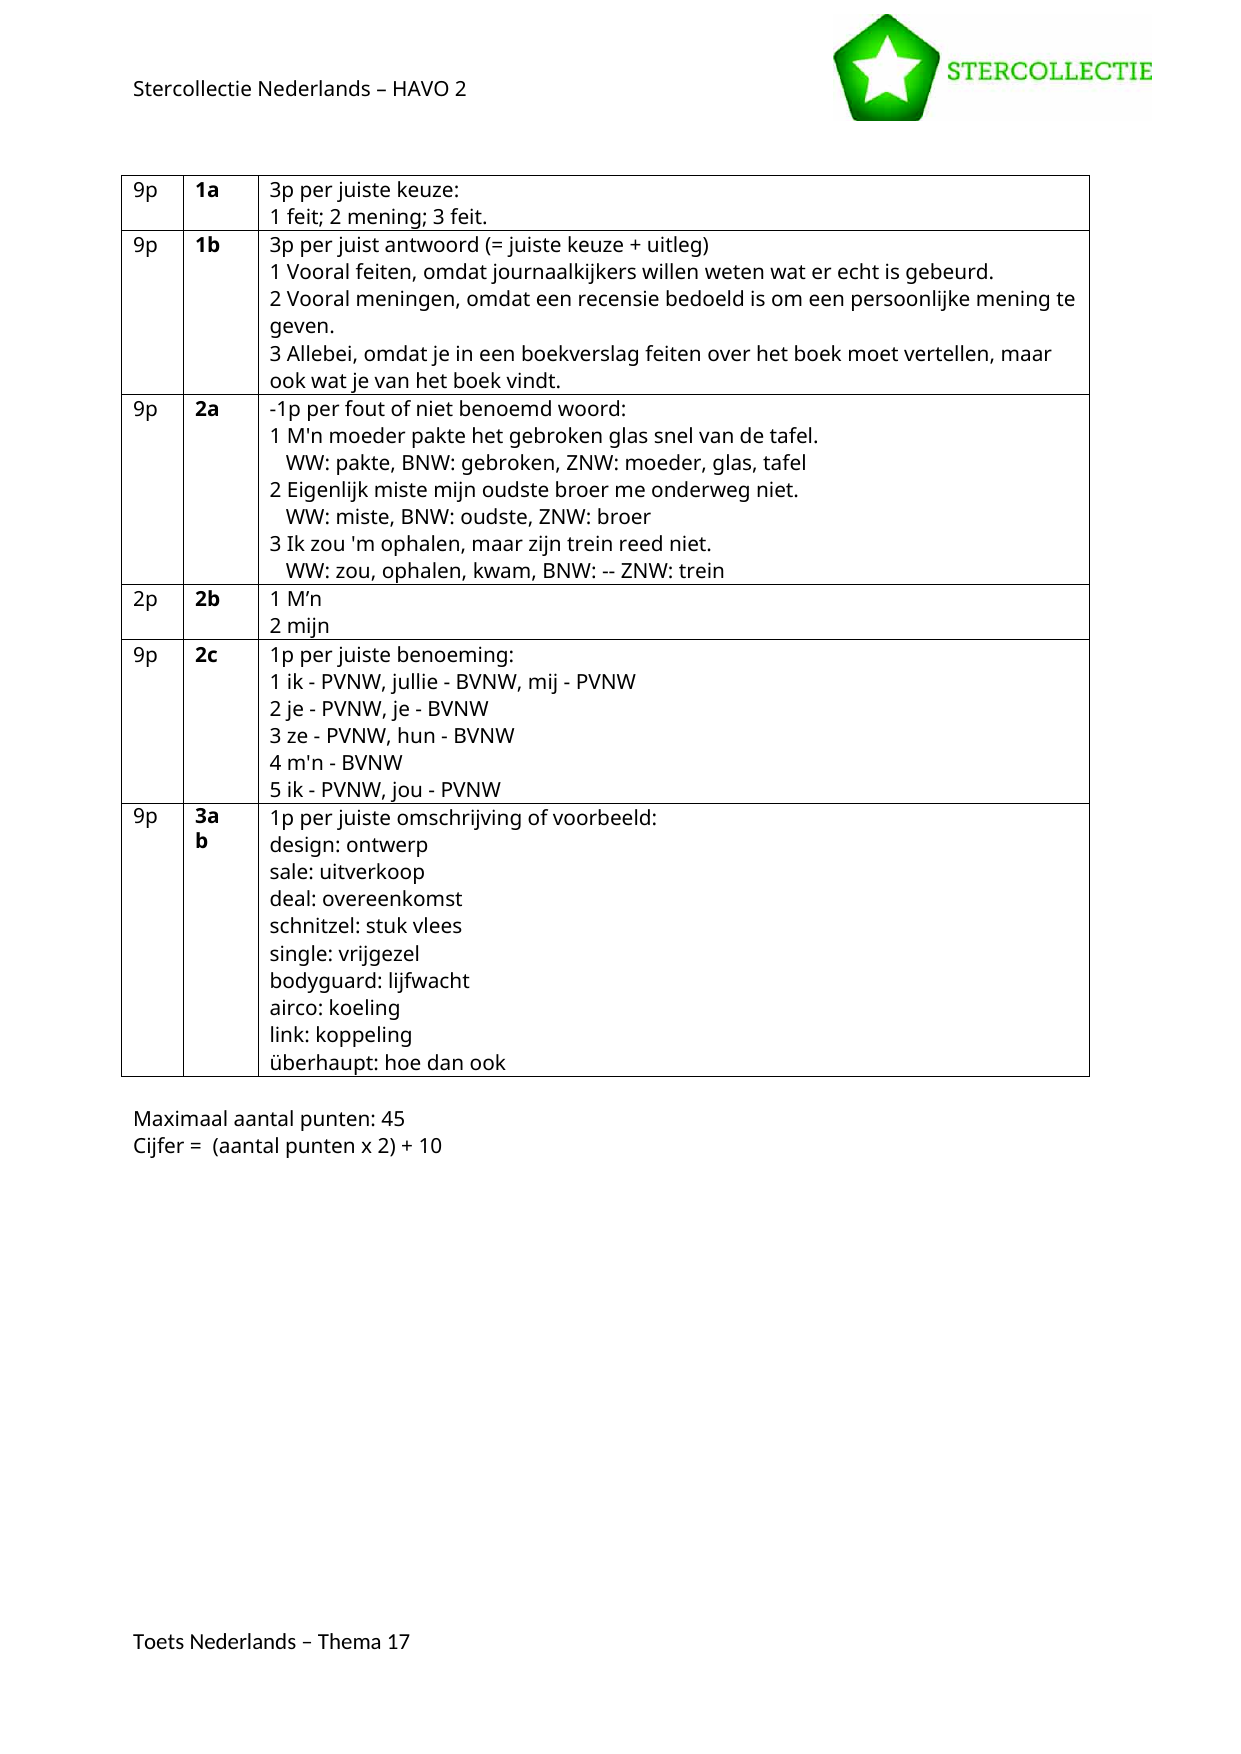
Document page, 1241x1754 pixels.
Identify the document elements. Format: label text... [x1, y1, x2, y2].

table_cell 3p per juist antwoord (= juiste keuze + uitleg) 1 Vooral feiten, omdat journaalkijkers willen weten wat er echt is gebeurd. 2 Vooral meningen, omdat een recensie bedoeld is om een persoonlijke mening te geven. 3 Allebei, omdat je in een boekverslag feiten over het boek moet vertellen, maar ook wat je van het boek vindt. [259, 231, 1089, 393]
table_cell 2b [184, 585, 258, 639]
table_cell 9p [122, 395, 183, 584]
table_cell 1 M’n 2 mijn [259, 585, 1089, 639]
table_header 1a [184, 176, 258, 230]
table_cell 9p [122, 804, 183, 1076]
table_cell 1p per juiste benoeming: 1 ik - PVNW, jullie - BVNW, mij - PVNW 2 je - PVNW, je - BVNW 3 ze - PVNW, hun - BVNW 4 m'n - BVNW 5 ik - PVNW, jou - PVNW [259, 640, 1089, 803]
table_cell 2p [122, 585, 183, 639]
table_cell -1p per fout of niet benoemd woord: 1 M'n moeder pakte het gebroken glas snel van de tafel. WW: pakte, BNW: gebroken, ZNW: moeder, glas, tafel 2 Eigenlijk miste mijn oudste broer me onderweg niet. WW: miste, BNW: oudste, ZNW: broer 3 Ik zou 'm ophalen, maar zijn trein reed niet. WW: zou, ophalen, kwam, BNW: -- ZNW: trein [259, 395, 1089, 584]
table_cell 1p per juiste omschrijving of voorbeeld: design: ontwerp sale: uitverkoop deal: overeenkomst schnitzel: stuk vlees single: vrijgezel bodyguard: lijfwacht airco: koeling link: koppeling überhaupt: hoe dan ook [259, 804, 1089, 1076]
table_header 3p per juiste keuze: 1 feit; 2 mening; 3 feit. [259, 176, 1089, 230]
table_cell 2c [184, 640, 258, 803]
text Maximaal aantal punten: 45 [133, 1104, 1122, 1131]
table_cell 2a [184, 395, 258, 584]
picture [833, 14, 1152, 121]
table_cell 3a b [184, 804, 258, 1076]
table_cell 9p [122, 231, 183, 393]
table_cell 1b [184, 231, 258, 393]
table_header 9p [122, 176, 183, 230]
table_cell 9p [122, 640, 183, 803]
text Cijfer = (aantal punten x 2) + 10 [133, 1131, 1122, 1158]
